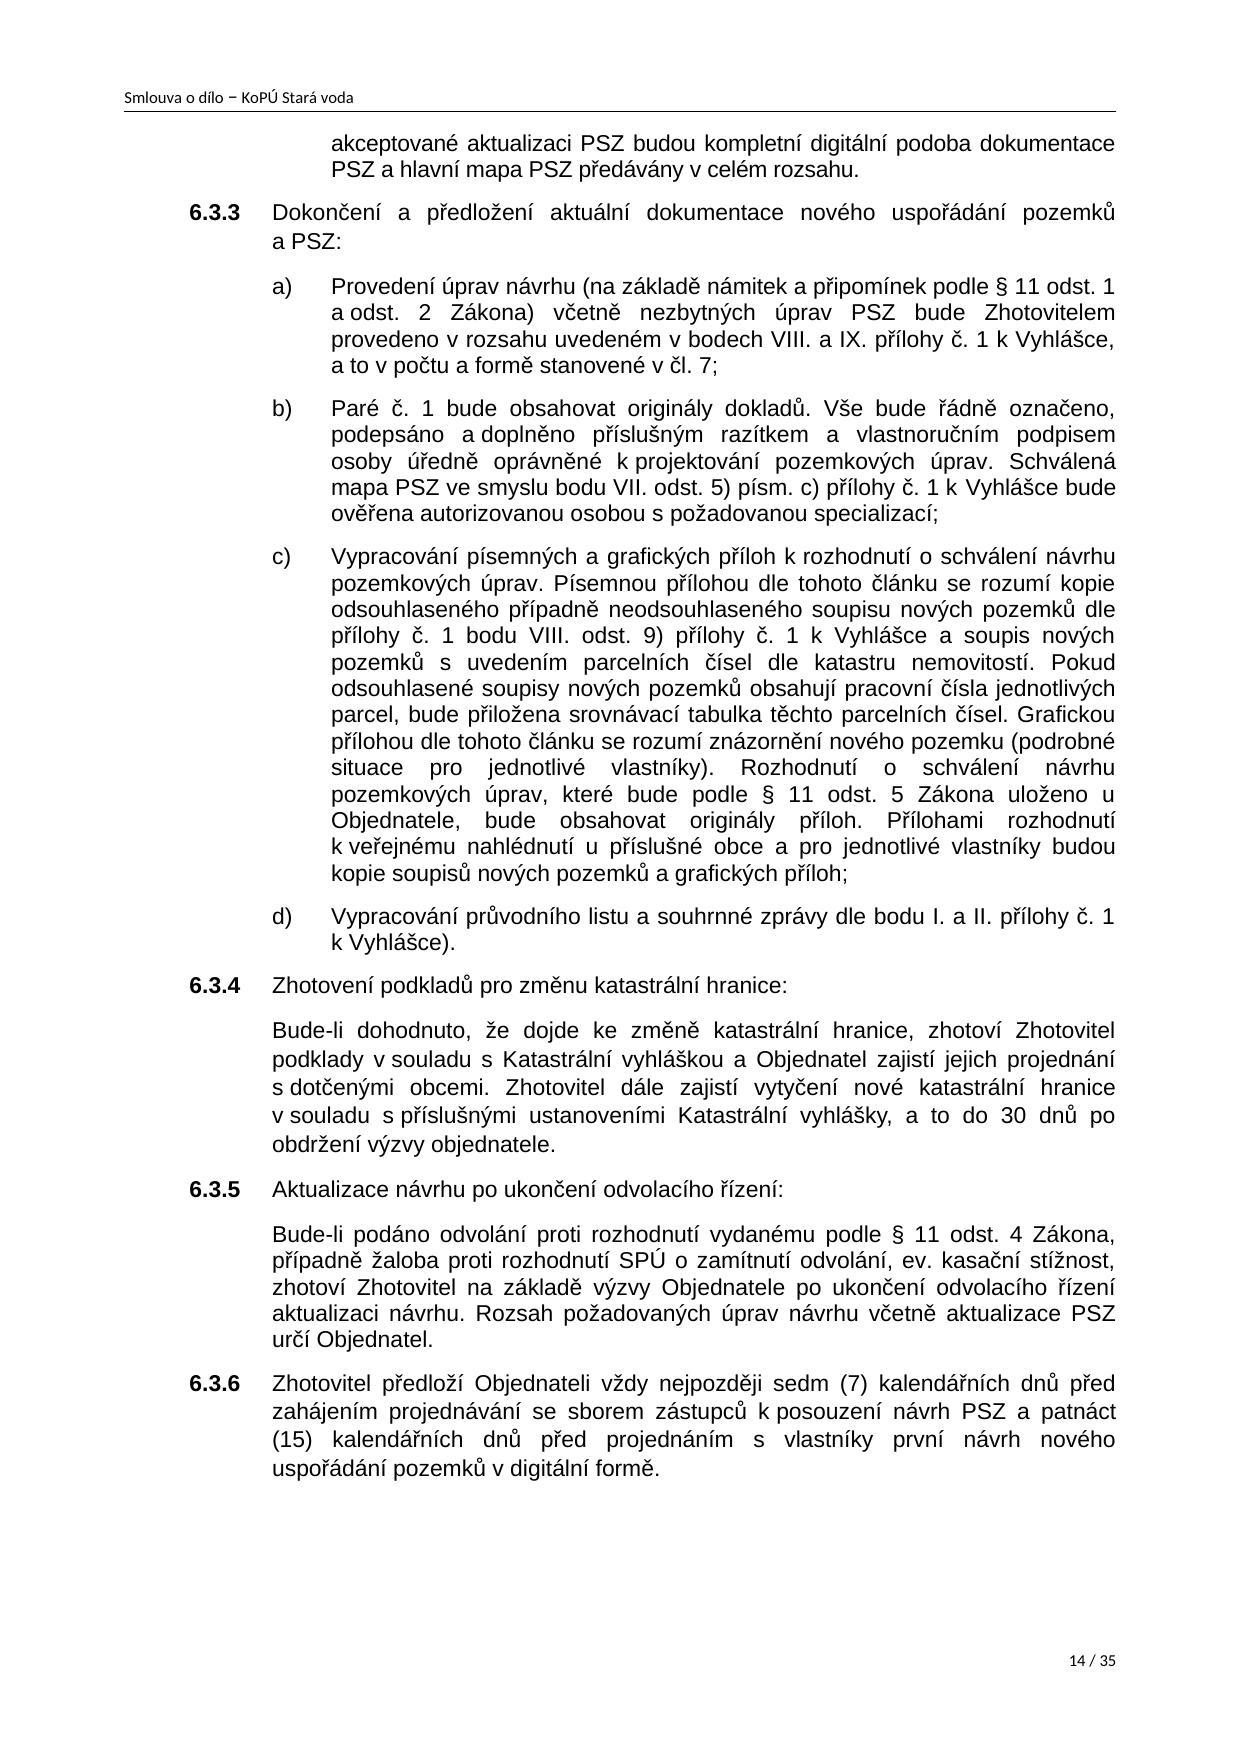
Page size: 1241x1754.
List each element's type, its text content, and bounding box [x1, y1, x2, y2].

text Zhotovitel předloží Objednateli vždy nejpozději sedm (7) kalendářních dnů před zahájením projednávání se sborem zástupců k posouzení návrh PSZ a patnáct (15) kalendářních dnů před projednáním s vlastníky první návrh nového uspořádání pozemků v digitální formě. [189, 1369, 1116, 1481]
list Vypracování průvodního listu a souhrnné zprávy dle bodu I. a II. přílohy č. 1 k Vyhlášce). [272, 903, 1116, 955]
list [272, 130, 1116, 183]
text Aktualizace návrhu po ukončení odvolacího řízení: [189, 1176, 1116, 1202]
text Zhotovení podkladů pro změnu katastrální hranice: [189, 972, 1116, 998]
text Dokončení a předložení aktuální dokumentace nového uspořádání pozemků a PSZ: [189, 199, 1116, 254]
list Vypracování písemných a grafických příloh k rozhodnutí o schválení návrhu pozemkových úprav. Písemnou přílohou dle tohoto článku se rozumí kopie odsouhlaseného případně neodsouhlaseného soupisu nových pozemků dle přílohy č. 1 bodu VIII. odst. 9) přílohy č. 1 k Vyhlášce a soupis nových pozemků s uvedením parcelních čísel dle katastru nemovitostí. Pokud odsouhlasené soupisy nových pozemků obsahují pracovní čísla jednotlivých parcel, bude přiložena srovnávací tabulka těchto parcelních čísel. Grafickou přílohou dle tohoto článku se rozumí znázornění nového pozemku (podrobné situace pro jednotlivé vlastníky). Rozhodnutí o schválení návrhu pozemkových úprav, které bude podle § 11 odst. 5 Zákona uloženo u Objednatele, bude obsahovat originály příloh. Přílohami rozhodnutí k veřejnému nahlédnutí u příslušné obce a pro jednotlivé vlastníky budou kopie soupisů nových pozemků a grafických příloh; [272, 543, 1116, 886]
list Paré č. 1 bude obsahovat originály dokladů. Vše bude řádně označeno, podepsáno a doplněno příslušným razítkem a vlastnoručním podpisem osoby úředně oprávněné k projektování pozemkových úprav. Schválená mapa PSZ ve smyslu bodu VII. odst. 5) písm. c) přílohy č. 1 k Vyhlášce bude ověřena autorizovanou osobou s požadovanou specializací; [272, 395, 1116, 527]
list Bude-li podáno odvolání proti rozhodnutí vydanému podle § 11 odst. 4 Zákona, případně žaloba proti rozhodnutí SPÚ o zamítnutí odvolání, ev. kasační stížnost, zhotoví Zhotovitel na základě výzvy Objednatele po ukončení odvolacího řízení aktualizaci návrhu. Rozsah požadovaných úprav návrhu včetně aktualizace PSZ určí Objednatel. [272, 1221, 1116, 1353]
list Bude-li dohodnuto, že dojde ke změně katastrální hranice, zhotoví Zhotovitel podklady v souladu s Katastrální vyhláškou a Objednatel zajistí jejich projednání s dotčenými obcemi. Zhotovitel dále zajistí vytyčení nové katastrální hranice v souladu s příslušnými ustanoveními Katastrální vyhlášky, a to do 30 dnů po obdržení výzvy objednatele. [272, 1017, 1116, 1157]
list Provedení úprav návrhu (na základě námitek a připomínek podle § 11 odst. 1 a odst. 2 Zákona) včetně nezbytných úprav PSZ bude Zhotovitelem provedeno v rozsahu uvedeném v bodech VIII. a IX. přílohy č. 1 k Vyhlášce, a to v počtu a formě stanovené v čl. 7; [272, 273, 1116, 378]
